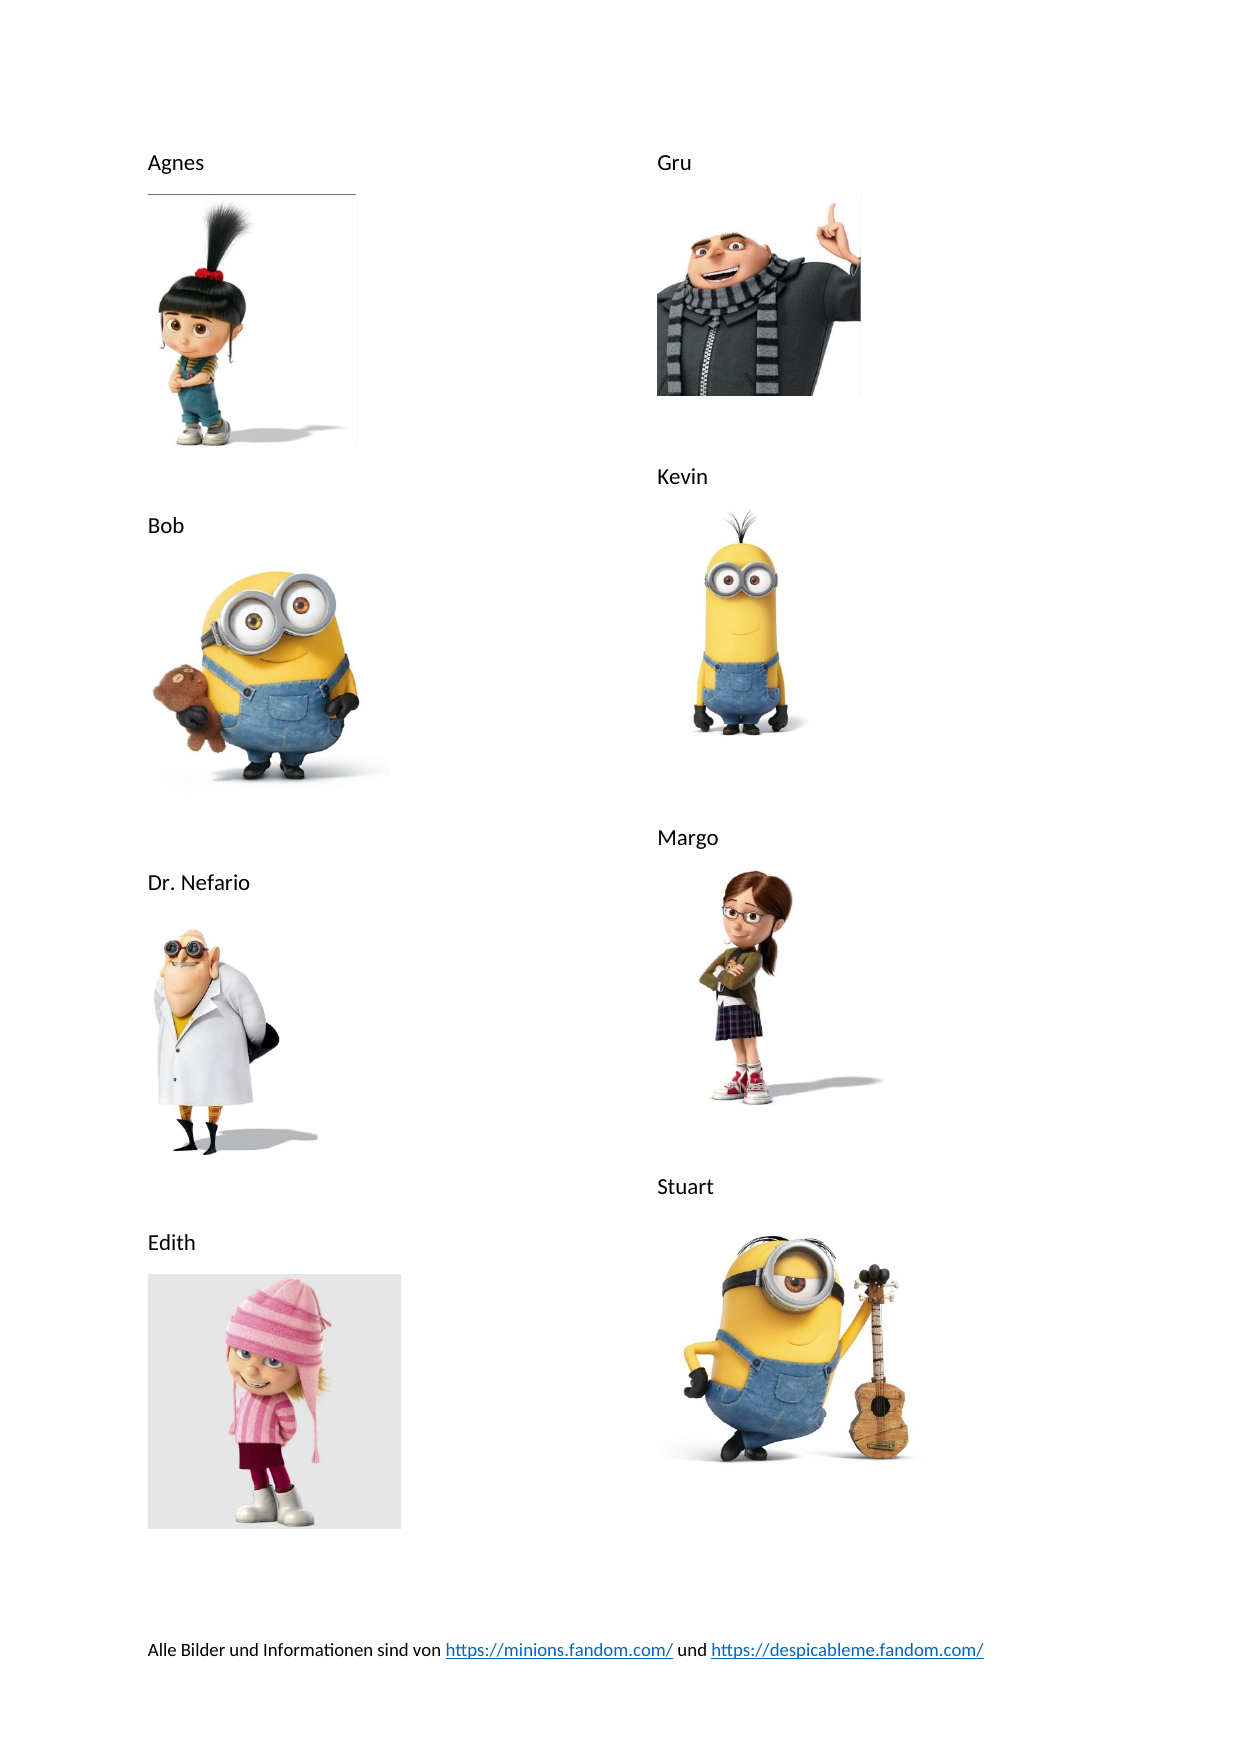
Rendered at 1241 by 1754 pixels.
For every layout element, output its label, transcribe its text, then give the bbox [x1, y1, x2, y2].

picture [657, 508, 827, 758]
picture [657, 870, 890, 1107]
picture [147, 915, 318, 1162]
text Dr. Nefario [148, 868, 583, 897]
text Kevin [657, 462, 1093, 490]
text Gru [657, 148, 1093, 176]
picture [147, 1274, 402, 1529]
picture [657, 194, 861, 396]
text Margo [657, 823, 1093, 851]
text Agnes [148, 148, 583, 176]
picture [147, 194, 357, 446]
picture [657, 1218, 923, 1485]
text Stuart [657, 1172, 1093, 1200]
picture [147, 558, 390, 803]
text Edith [148, 1228, 583, 1256]
text Bob [148, 511, 583, 539]
